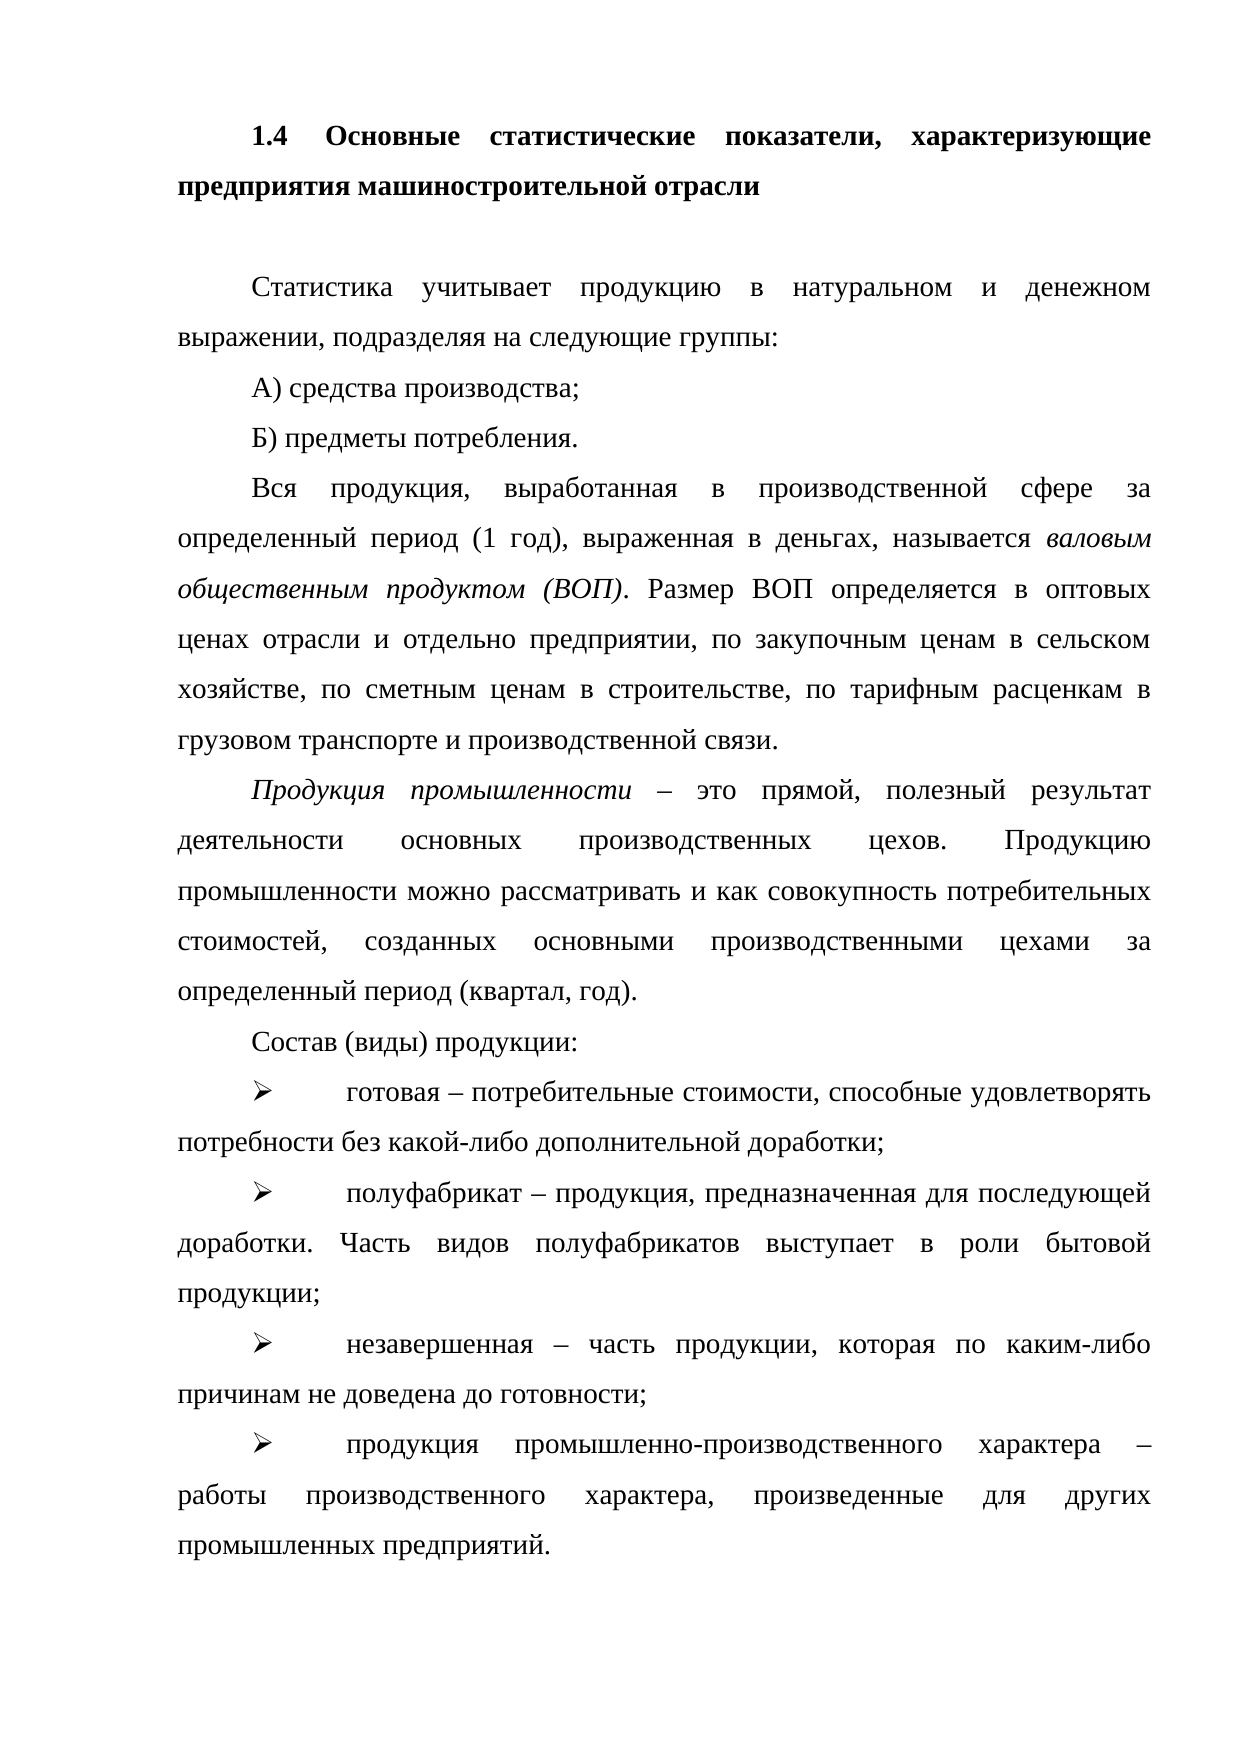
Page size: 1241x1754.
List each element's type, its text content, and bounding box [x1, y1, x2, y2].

list незавершенная – часть продукции, которая по каким-либо причинам не доведена до готовности; [177, 1326, 1152, 1410]
list полуфабрикат – продукция, предназначенная для последующей доработки. Часть видов полуфабрикатов выступает в роли бытовой продукции; [177, 1175, 1152, 1309]
text Статистика учитывает продукцию в натуральном и денежном выражении, подразделяя на следующие группы: [177, 269, 1152, 353]
text Б) предметы потребления. [177, 420, 1152, 453]
list готовая – потребительные стоимости, способные удовлетворять потребности без какой-либо дополнительной доработки; [177, 1074, 1152, 1158]
text А) средства производства; [177, 370, 1152, 403]
text Состав (виды) продукции: [177, 1024, 1152, 1057]
list Основные статистические показатели, характеризующие предприятия машиностроительной отрасли [177, 118, 1152, 202]
text Вся продукция, выработанная в производственной сфере за определенный период (1 год), выраженная в деньгах, называется валовым общественным продуктом (ВОП). Размер ВОП определяется в оптовых ценах отрасли и отдельно предприятии, по закупочным ценам в сельском хозяйстве, по сметным ценам в строительстве, по тарифным расценкам в грузовом транспорте и производственной связи. [177, 470, 1152, 755]
list продукция промышленно-производственного характера – работы производственного характера, произведенные для других промышленных предприятий. [177, 1427, 1152, 1561]
text Продукция промышленности – это прямой, полезный результат деятельности основных производственных цехов. Продукцию промышленности можно рассматривать и как совокупность потребительных стоимостей, созданных основными производственными цехами за определенный период (квартал, год). [177, 772, 1152, 1007]
